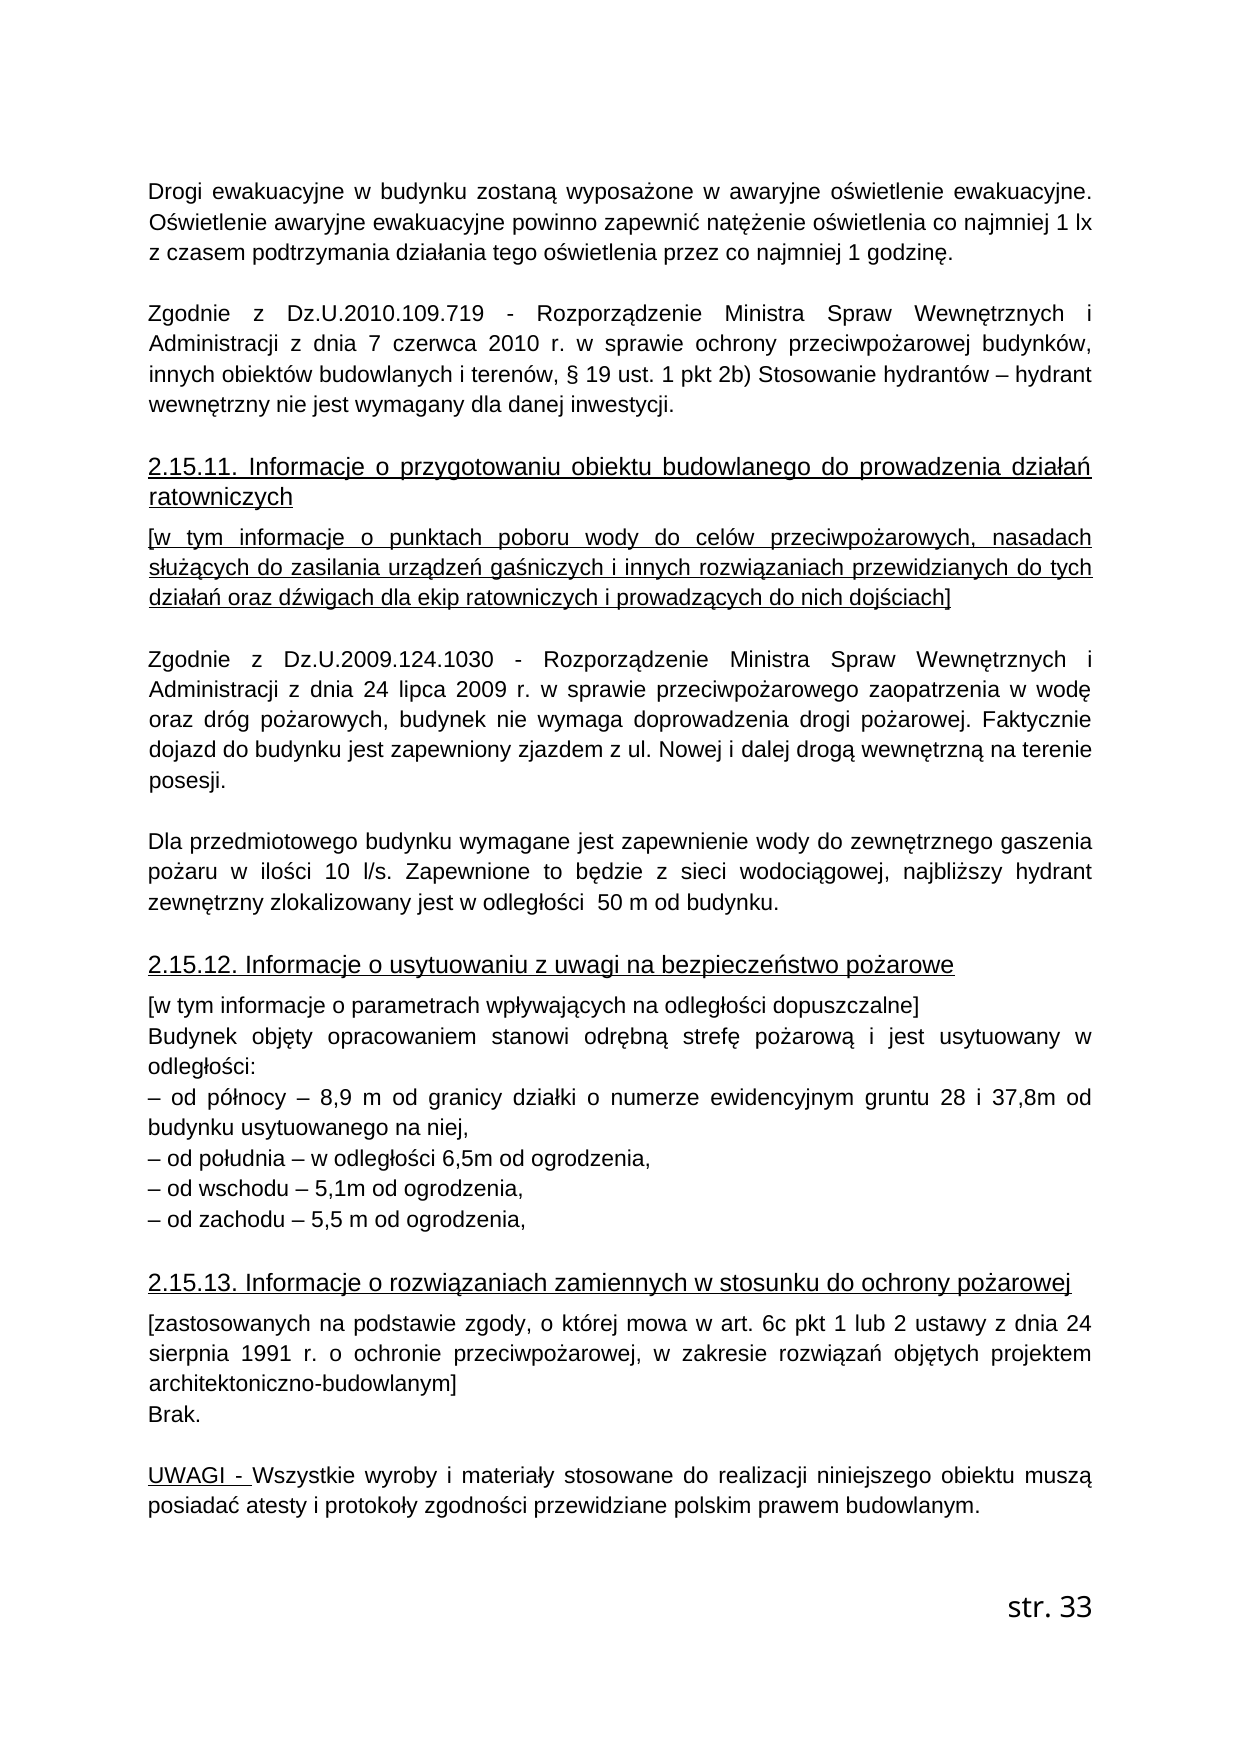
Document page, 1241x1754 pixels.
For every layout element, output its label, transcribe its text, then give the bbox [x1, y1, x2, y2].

text [w tym informacje o parametrach wpływających na odległości dopuszczalne] [148, 992, 1093, 1018]
text [zastosowanych na podstawie zgody, o której mowa w art. 6c pkt 1 lub 2 ustawy z dnia 24 sierpnia 1991 r. o ochronie przeciwpożarowej, w zakresie rozwiązań objętych projektem architektoniczno-budowlanym] [148, 1310, 1093, 1396]
text 2.15.13. Informacje o rozwiązaniach zamiennych w stosunku do ochrony pożarowej [148, 1268, 1093, 1296]
text 2.15.12. Informacje o usytuowaniu z uwagi na bezpieczeństwo pożarowe [148, 950, 1093, 979]
text – od północy – 8,9 m od granicy działki o numerze ewidencyjnym gruntu 28 i 37,8m od budynku usytuowanego na niej, [148, 1084, 1093, 1140]
text [w tym informacje o punktach poboru wody do celów przeciwpożarowych, nasadach służących do zasilania urządzeń gaśniczych i innych rozwiązaniach przewidzianych do tych działań oraz dźwigach dla ekip ratowniczych i prowadzących do nich dojściach] [148, 578, 1093, 611]
text Budynek objęty opracowaniem stanowi odrębną strefę pożarową i jest usytuowany w odległości: [148, 1023, 1093, 1079]
text – od południa – w odległości 6,5m od ogrodzenia, [148, 1145, 1093, 1171]
text Brak. [148, 1401, 1093, 1427]
text – od zachodu – 5,5 m od ogrodzenia, [148, 1206, 1093, 1232]
text Drogi ewakuacyjne w budynku zostaną wyposażone w awaryjne oświetlenie ewakuacyjne. Oświetlenie awaryjne ewakuacyjne powinno zapewnić natężenie oświetlenia co najmniej 1 lx z czasem podtrzymania działania tego oświetlenia przez co najmniej 1 godzinę. [148, 178, 1093, 265]
text Dla przedmiotowego budynku wymagane jest zapewnienie wody do zewnętrznego gaszenia pożaru w ilości 10 l/s. Zapewnione to będzie z sieci wodociągowej, najbliższy hydrant zewnętrzny zlokalizowany jest w odległości 50 m od budynku. [148, 828, 1093, 915]
text UWAGI - Wszystkie wyroby i materiały stosowane do realizacji niniejszego obiektu muszą posiadać atesty i protokoły zgodności przewidziane polskim prawem budowlanym. [148, 1462, 1093, 1519]
text 2.15.11. Informacje o przygotowaniu obiektu budowlanego do prowadzenia działań ratowniczych [148, 452, 1093, 511]
text – od wschodu – 5,1m od ogrodzenia, [148, 1175, 1093, 1202]
text [w tym informacje o punktach poboru wody do celów przeciwpożarowych, nasadach służących do zasilania urządzeń gaśniczych i innych rozwiązaniach przewidzianych do tych działań oraz dźwigach dla ekip ratowniczych i prowadzących do nich dojściach] [148, 524, 1093, 577]
text Zgodnie z Dz.U.2009.124.1030 - Rozporządzenie Ministra Spraw Wewnętrznych i Administracji z dnia 24 lipca 2009 r. w sprawie przeciwpożarowego zaopatrzenia w wodę oraz dróg pożarowych, budynek nie wymaga doprowadzenia drogi pożarowej. Faktycznie dojazd do budynku jest zapewniony zjazdem z ul. Nowej i dalej drogą wewnętrzną na terenie posesji. [148, 646, 1093, 793]
text Zgodnie z Dz.U.2010.109.719 - Rozporządzenie Ministra Spraw Wewnętrznych i Administracji z dnia 7 czerwca 2010 r. w sprawie ochrony przeciwpożarowej budynków, innych obiektów budowlanych i terenów, § 19 ust. 1 pkt 2b) Stosowanie hydrantów – hydrant wewnętrzny nie jest wymagany dla danej inwestycji. [148, 300, 1093, 417]
